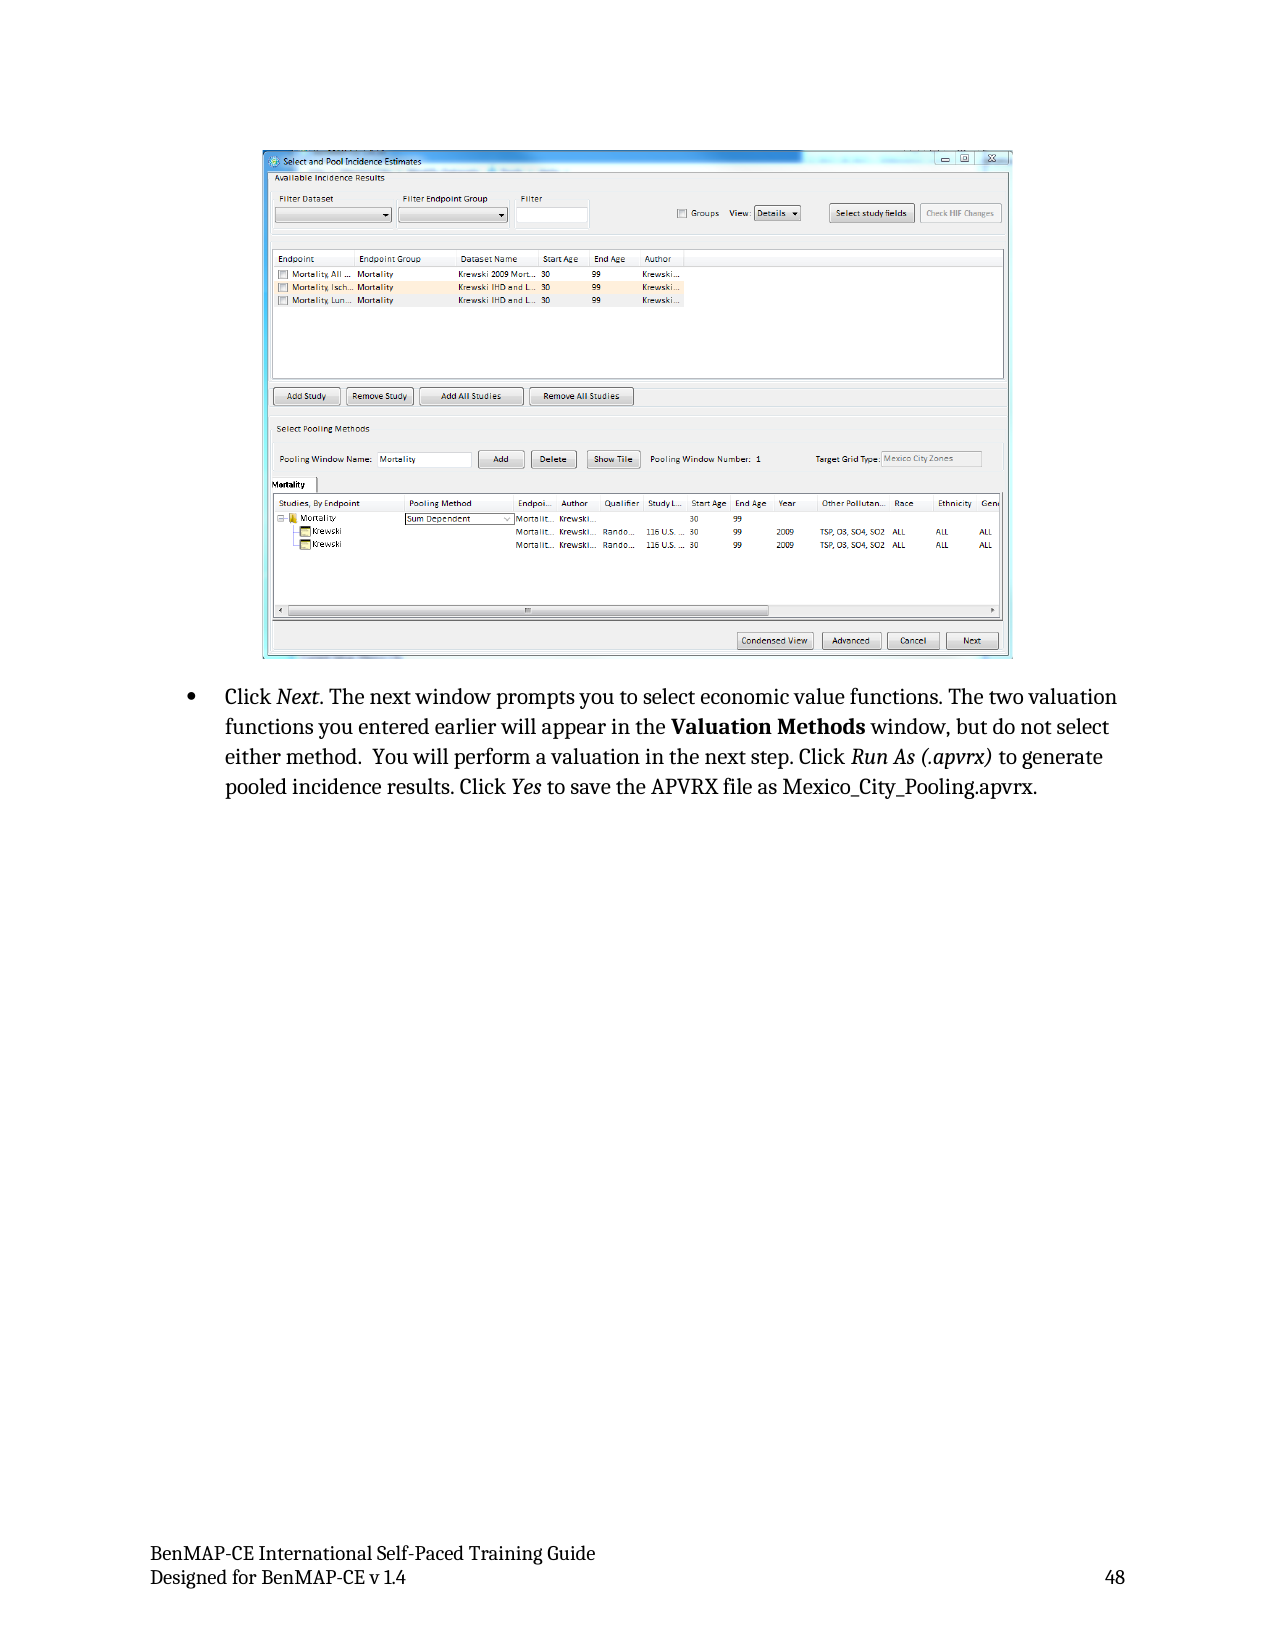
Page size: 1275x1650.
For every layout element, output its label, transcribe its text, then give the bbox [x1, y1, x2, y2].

text Click Next. The next window prompts you to select economic value functions. The two valuation functions you entered earlier will appear in the Valuation Methods window, but do not select either method. You will perform a valuation in the next step. Click Run As (.apvrx) to generate pooled incidence results. Click Yes to save the APVRX file as Mexico_City_Pooling.apvrx. [187, 683, 1125, 801]
picture [262, 150, 1013, 659]
